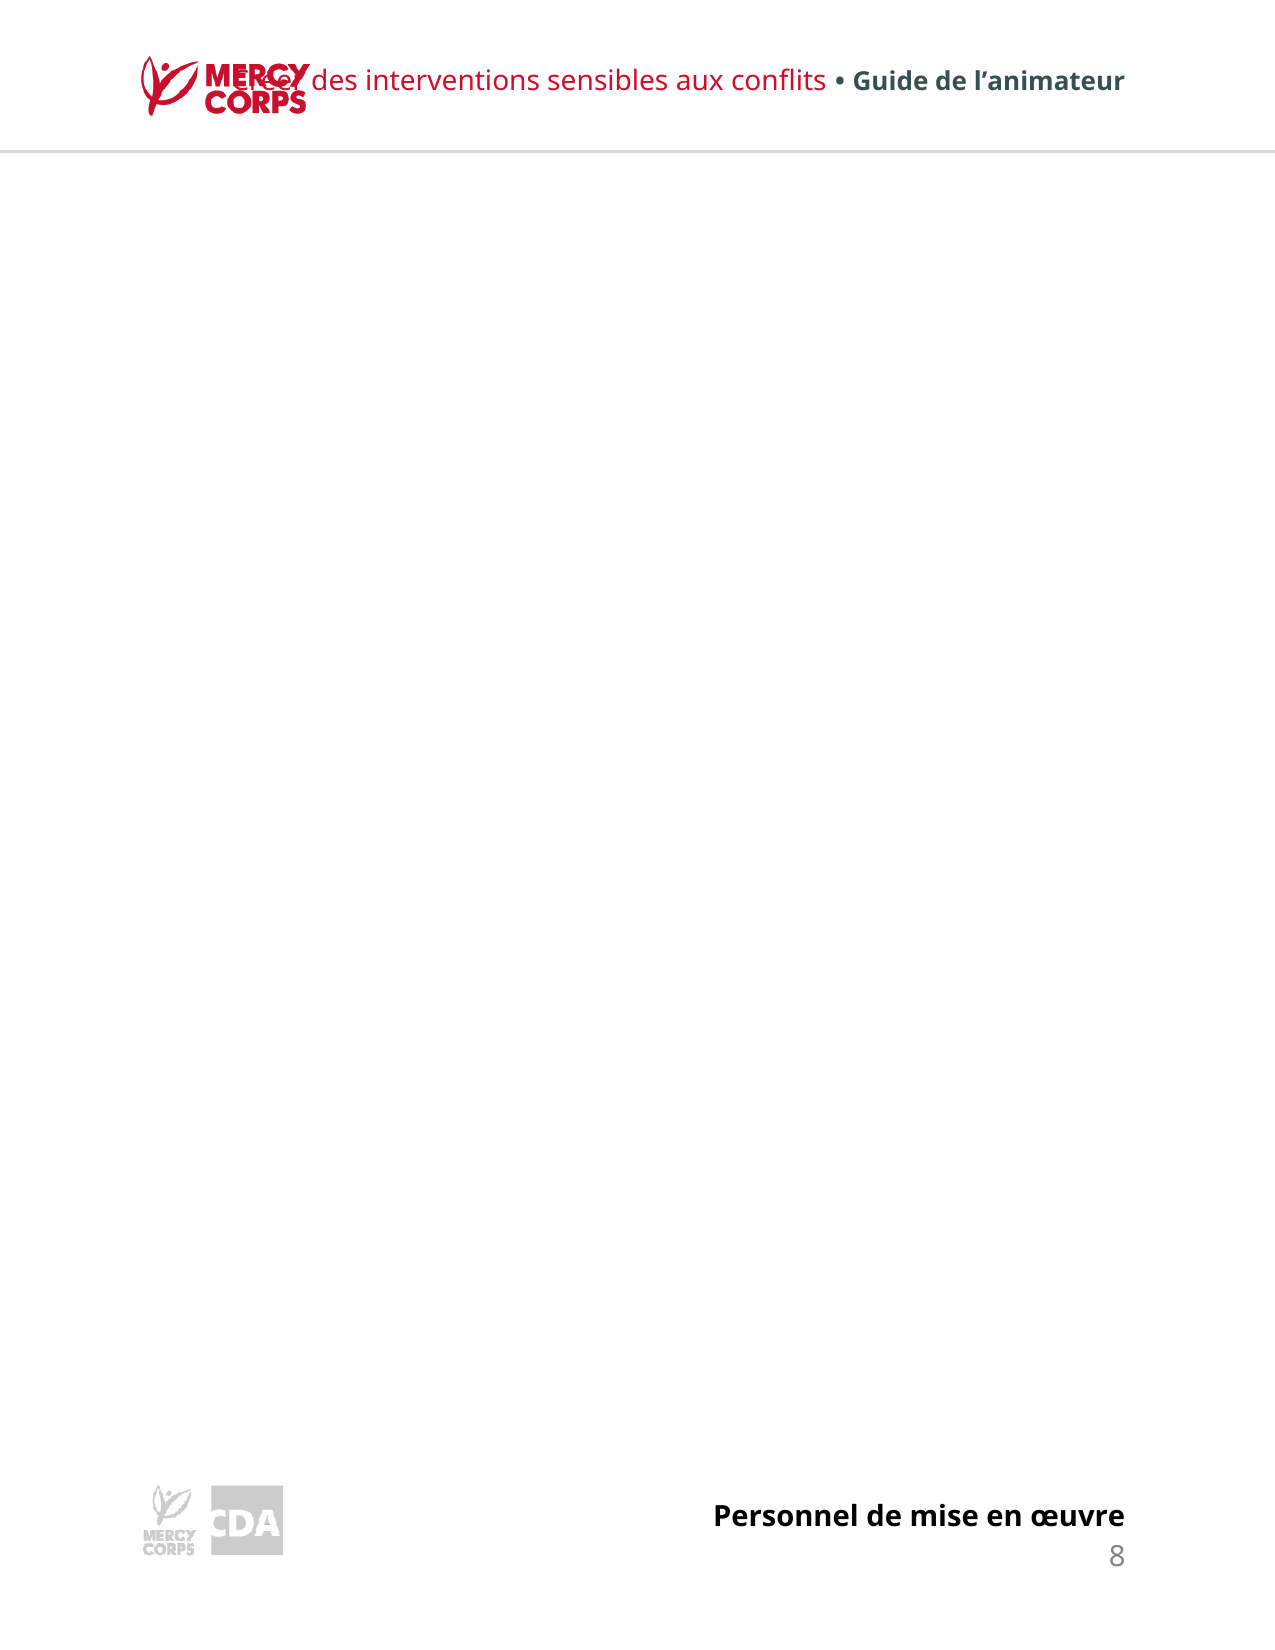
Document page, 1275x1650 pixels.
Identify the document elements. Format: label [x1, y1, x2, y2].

picture [136, 1476, 286, 1563]
picture [136, 52, 315, 117]
